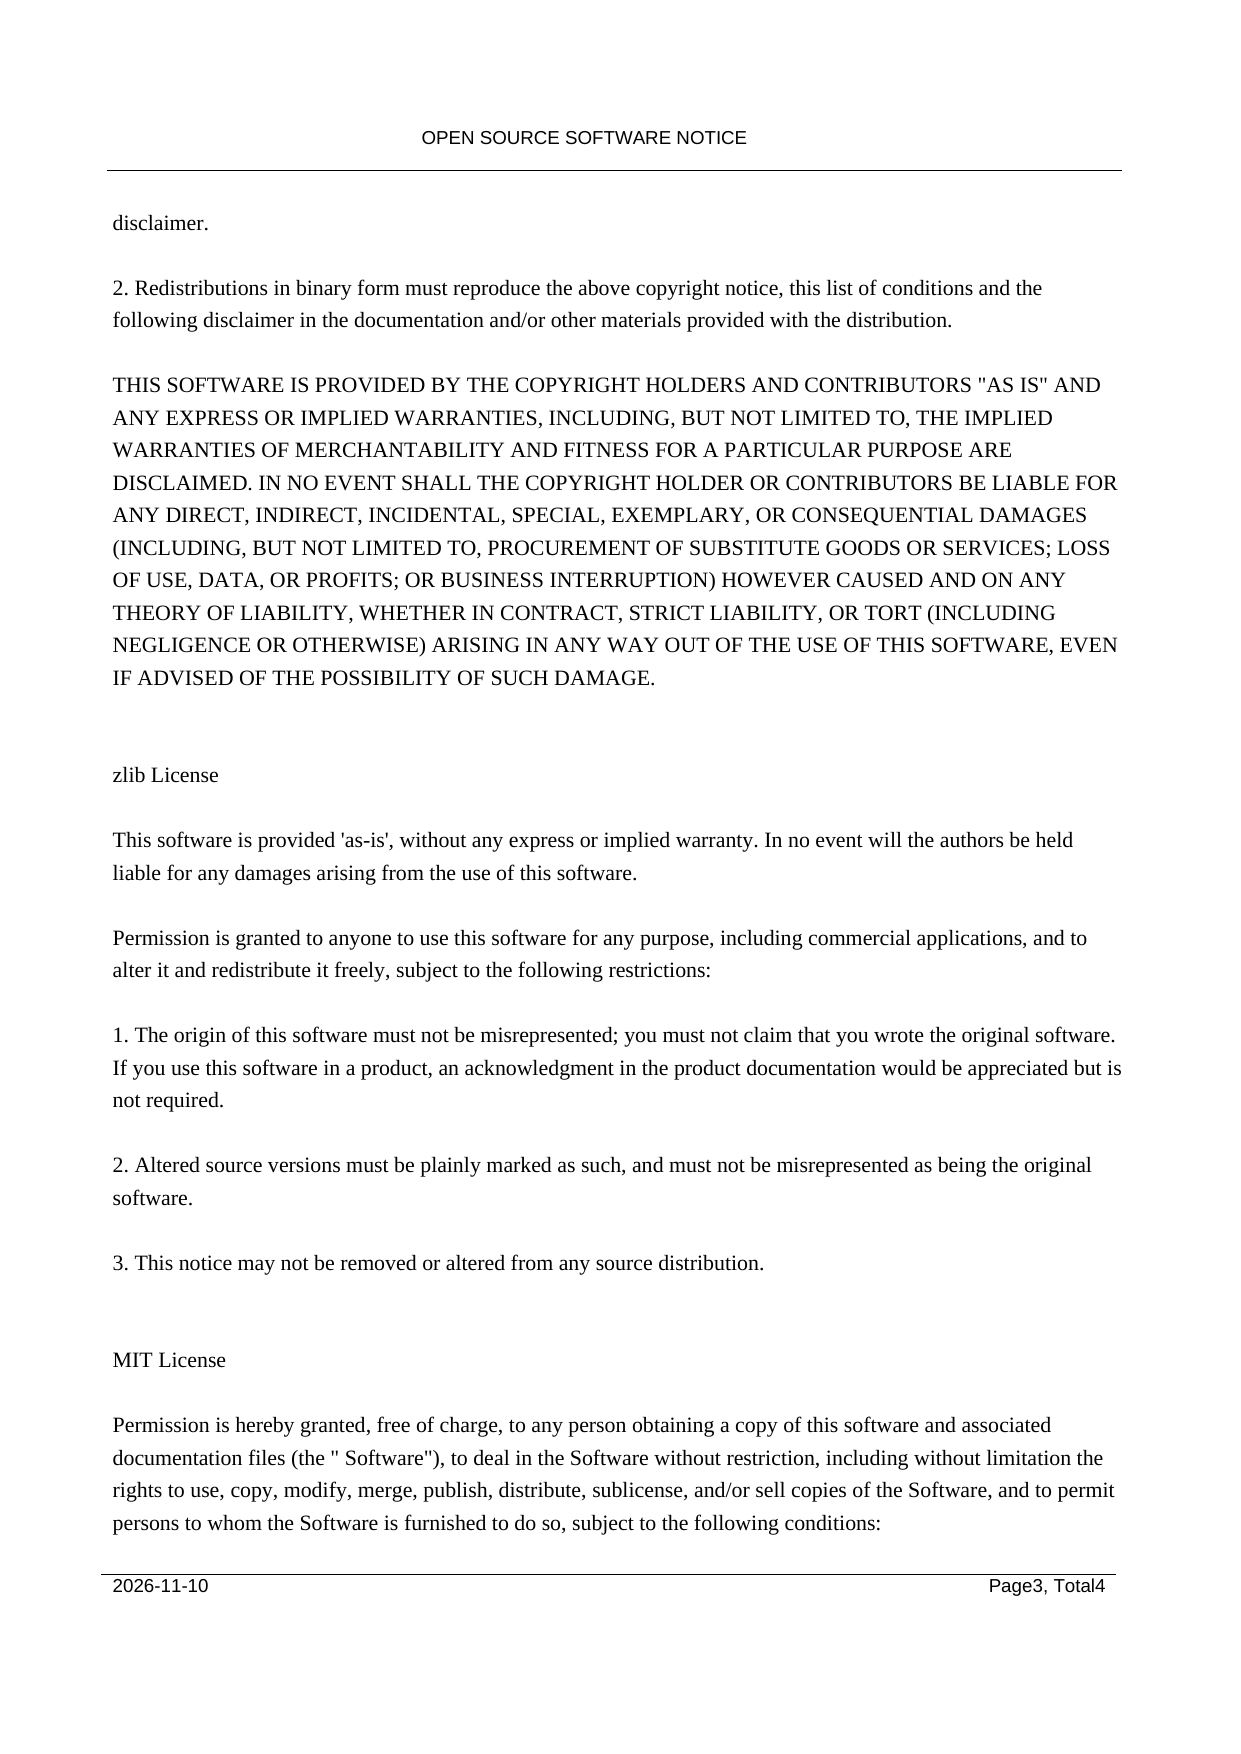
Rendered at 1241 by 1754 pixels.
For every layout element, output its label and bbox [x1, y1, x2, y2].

text [112, 206, 1128, 1539]
